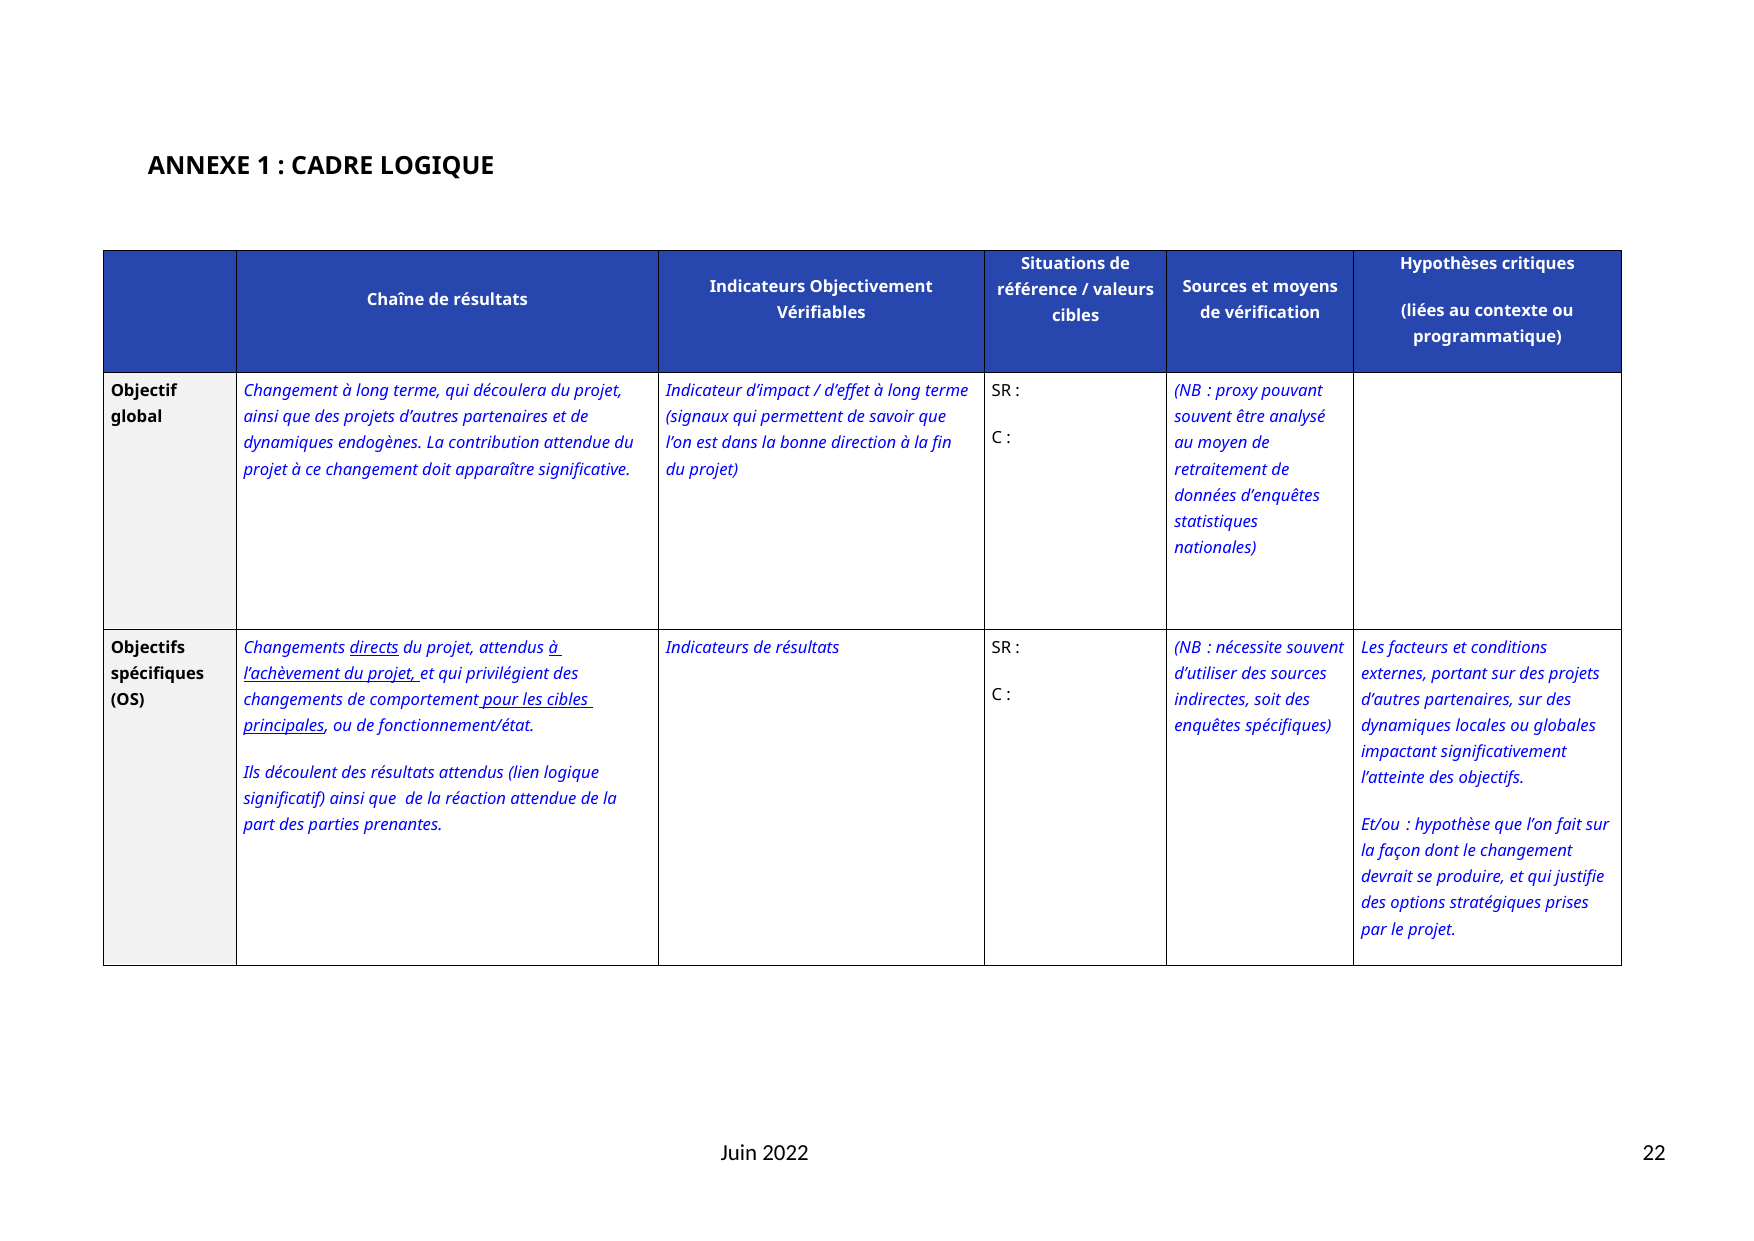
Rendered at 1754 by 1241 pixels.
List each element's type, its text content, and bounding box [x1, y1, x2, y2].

table_header Hypothèses critiques (liées au contexte ou programmatique) [1354, 251, 1621, 372]
table_cell SR : C : [985, 373, 1166, 628]
table_cell Indicateurs de résultats [659, 630, 984, 964]
table_header Chaîne de résultats [237, 251, 658, 372]
table_cell (NB : nécessite souvent d’utiliser des sources indirectes, soit des enquêtes spécifiques) [1167, 630, 1353, 964]
text Annexe 1 : CADRE LOGIQUE [148, 148, 1665, 182]
table_cell Objectif global [104, 373, 236, 628]
table_cell Changement à long terme, qui découlera du projet, ainsi que des projets d’autres partenaires et de dynamiques endogènes. La contribution attendue du projet à ce changement doit apparaître significative. [237, 373, 658, 628]
table_header Sources et moyens de vérification [1167, 251, 1353, 372]
table_header Situations de référence / valeurs cibles [985, 251, 1166, 372]
table_cell Objectifs spécifiques (OS) [104, 630, 236, 964]
table_header [104, 251, 236, 372]
table_cell Changements directs du projet, attendus à l’achèvement du projet, et qui privilégient des changements de comportement pour les cibles principales, ou de fonctionnement/état. Ils découlent des résultats attendus (lien logique significatif) ainsi que de la réaction attendue de la part des parties prenantes. [237, 630, 658, 964]
table_cell Les facteurs et conditions externes, portant sur des projets d’autres partenaires, sur des dynamiques locales ou globales impactant significativement l’atteinte des objectifs. Et/ou : hypothèse que l’on fait sur la façon dont le changement devrait se produire, et qui justifie des options stratégiques prises par le projet. [1354, 630, 1621, 964]
table_cell Indicateur d’impact / d’effet à long terme (signaux qui permettent de savoir que l’on est dans la bonne direction à la fin du projet) [659, 373, 984, 628]
table_cell (NB : proxy pouvant souvent être analysé au moyen de retraitement de données d’enquêtes statistiques nationales) [1167, 373, 1353, 628]
table_header Indicateurs Objectivement Vérifiables [659, 251, 984, 372]
table_cell SR : C : [985, 630, 1166, 964]
table_cell [1354, 373, 1621, 628]
